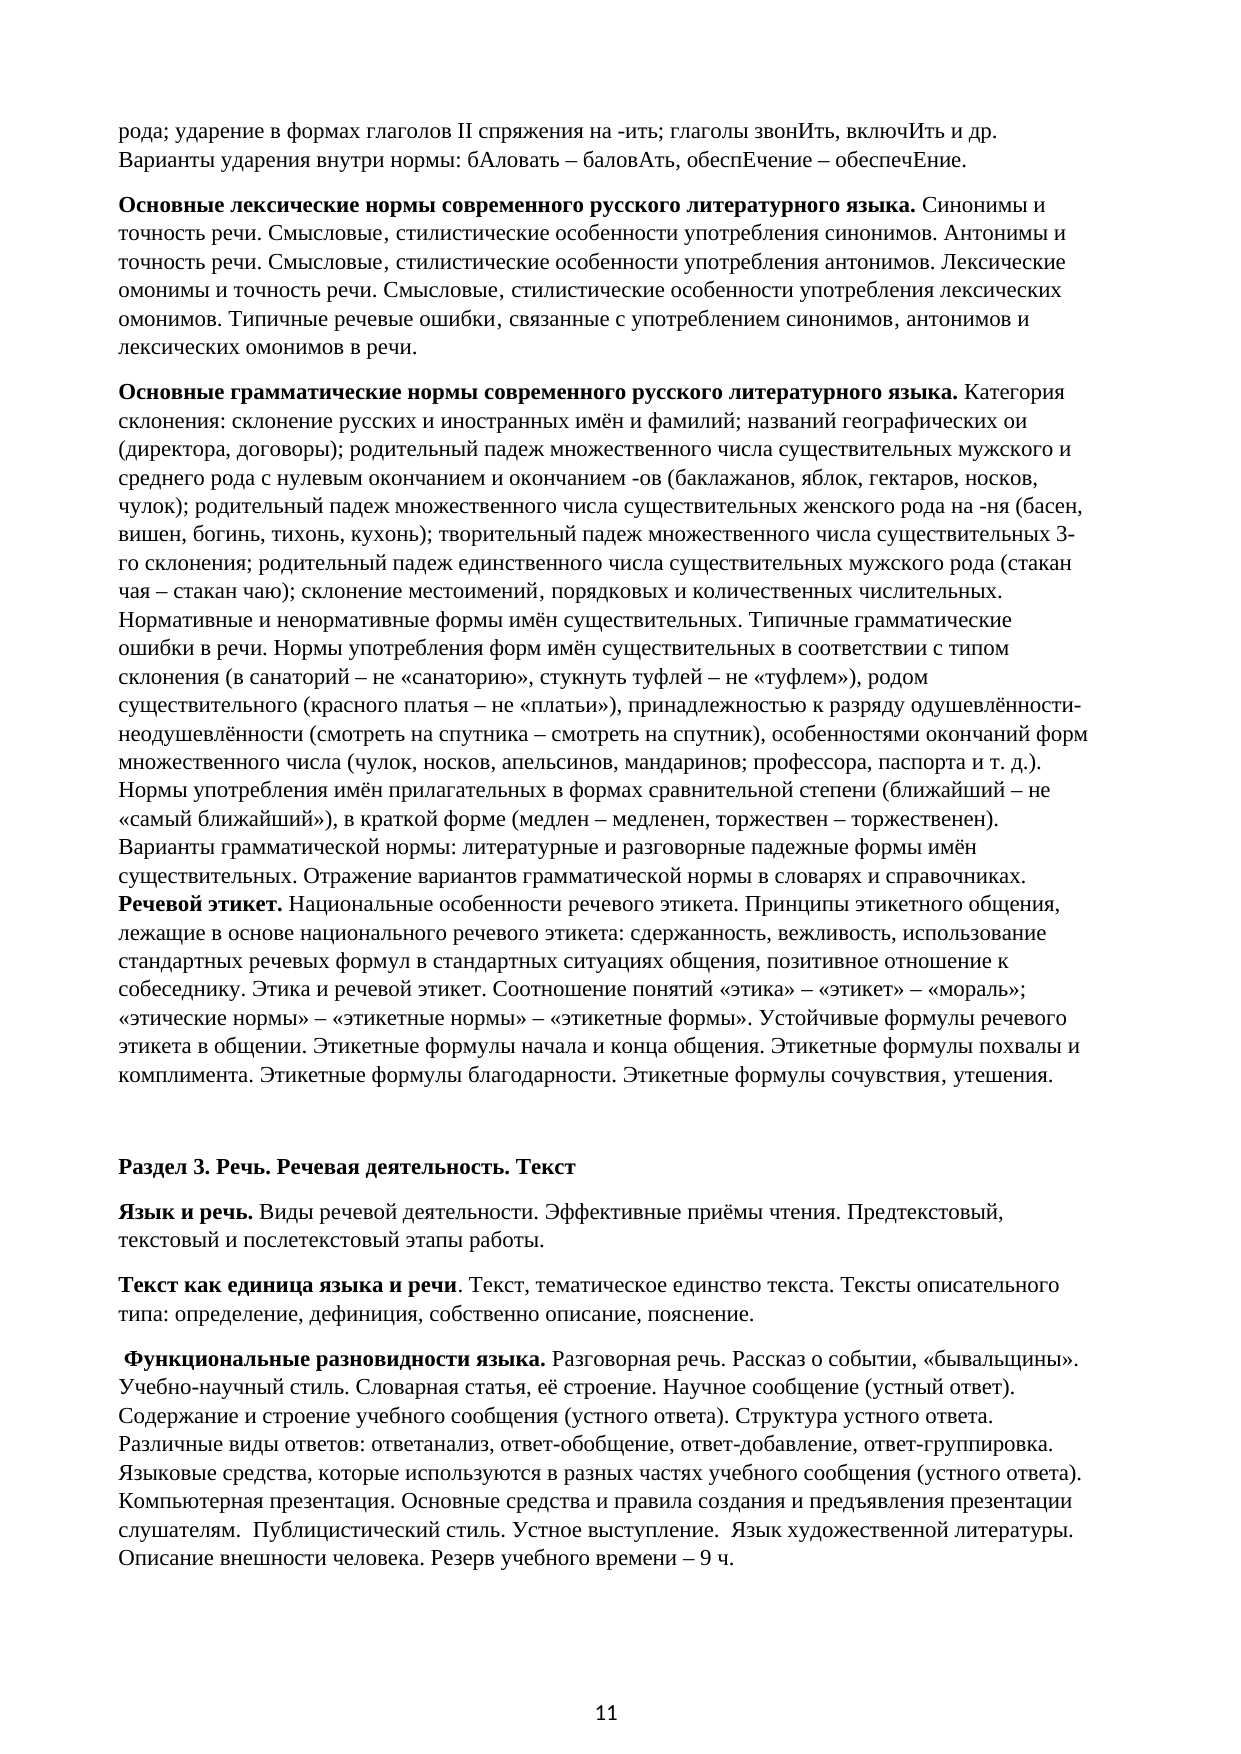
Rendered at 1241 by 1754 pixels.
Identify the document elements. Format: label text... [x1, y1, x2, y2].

text Раздел 3. Речь. Речевая деятельность. Текст [118, 1153, 1094, 1179]
text Основные лексические нормы современного русского литературного языка. Синонимы и точность речи. Смысловые‚ стилистические особенности употребления синонимов. Антонимы и точность речи. Смысловые‚ стилистические особенности употребления антонимов. Лексические омонимы и точность речи. Смысловые‚ стилистические особенности употребления лексических омонимов. Типичные речевые ошибки‚ связанные с употреблением синонимов‚ антонимов и лексических омонимов в речи. [118, 191, 1094, 359]
text Текст как единица языка и речи. Текст, тематическое единство текста. Тексты описательного типа: определение, дефиниция, собственно описание, пояснение. [118, 1271, 1094, 1326]
text Функциональные разновидности языка. Разговорная речь. Рассказ о событии, «бывальщины». Учебно-научный стиль. Словарная статья, её строение. Научное сообщение (устный ответ). Содержание и строение учебного сообщения (устного ответа). Структура устного ответа. Различные виды ответов: ответанализ, ответ-обобщение, ответ-добавление, ответ-группировка. Языковые средства, которые используются в разных частях учебного сообщения (устного ответа). Компьютерная презентация. Основные средства и правила создания и предъявления презентации слушателям. Публицистический стиль. Устное выступление. Язык художественной литературы. Описание внешности человека. Резерв учебного времени – 9 ч. [118, 1345, 1094, 1570]
text Язык и речь. Виды речевой деятельности. Эффективные приёмы чтения. Предтекстовый, текстовый и послетекстовый этапы работы. [118, 1198, 1094, 1253]
text Основные грамматические нормы современного русского литературного языка. Категория склонения: склонение русских и иностранных имён и фамилий; названий географических ои (директора, договоры); родительный падеж множественного числа существительных мужского и среднего рода с нулевым окончанием и окончанием -ов (баклажанов, яблок, гектаров, носков, чулок); родительный падеж множественного числа существительных женского рода на -ня (басен, вишен, богинь, тихонь, кухонь); творительный падеж множественного числа существительных 3-го склонения; родительный падеж единственного числа существительных мужского рода (стакан чая – стакан чаю); склонение местоимений‚ порядковых и количественных числительных. Нормативные и ненормативные формы имён существительных. Типичные грамматические ошибки в речи. Нормы употребления форм имён существительных в соответствии с типом склонения (в санаторий – не «санаторию», стукнуть туфлей – не «туфлем»), родом существительного (красного платья – не «платьи»), принадлежностью к разряду одушевлённости-неодушевлённости (смотреть на спутника – смотреть на спутник), особенностями окончаний форм множественного числа (чулок, носков, апельсинов, мандаринов; профессора, паспорта и т. д.). Нормы употребления имён прилагательных в формах сравнительной степени (ближайший – не «самый ближайший»), в краткой форме (медлен – медленен, торжествен – торжественен). Варианты грамматической нормы: литературные и разговорные падежные формы имён существительных. Отражение вариантов грамматической нормы в словарях и справочниках. Речевой этикет. Национальные особенности речевого этикета. Принципы этикетного общения, лежащие в основе национального речевого этикета: сдержанность, вежливость, использование стандартных речевых формул в стандартных ситуациях общения, позитивное отношение к собеседнику. Этика и речевой этикет. Соотношение понятий «этика» – «этикет» – «мораль»; «этические нормы» – «этикетные нормы» – «этикетные формы». Устойчивые формулы речевого этикета в общении. Этикетные формулы начала и конца общения. Этикетные формулы похвалы и комплимента. Этикетные формулы благодарности. Этикетные формулы сочувствия‚ утешения. [118, 378, 1094, 1087]
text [118, 117, 1094, 172]
